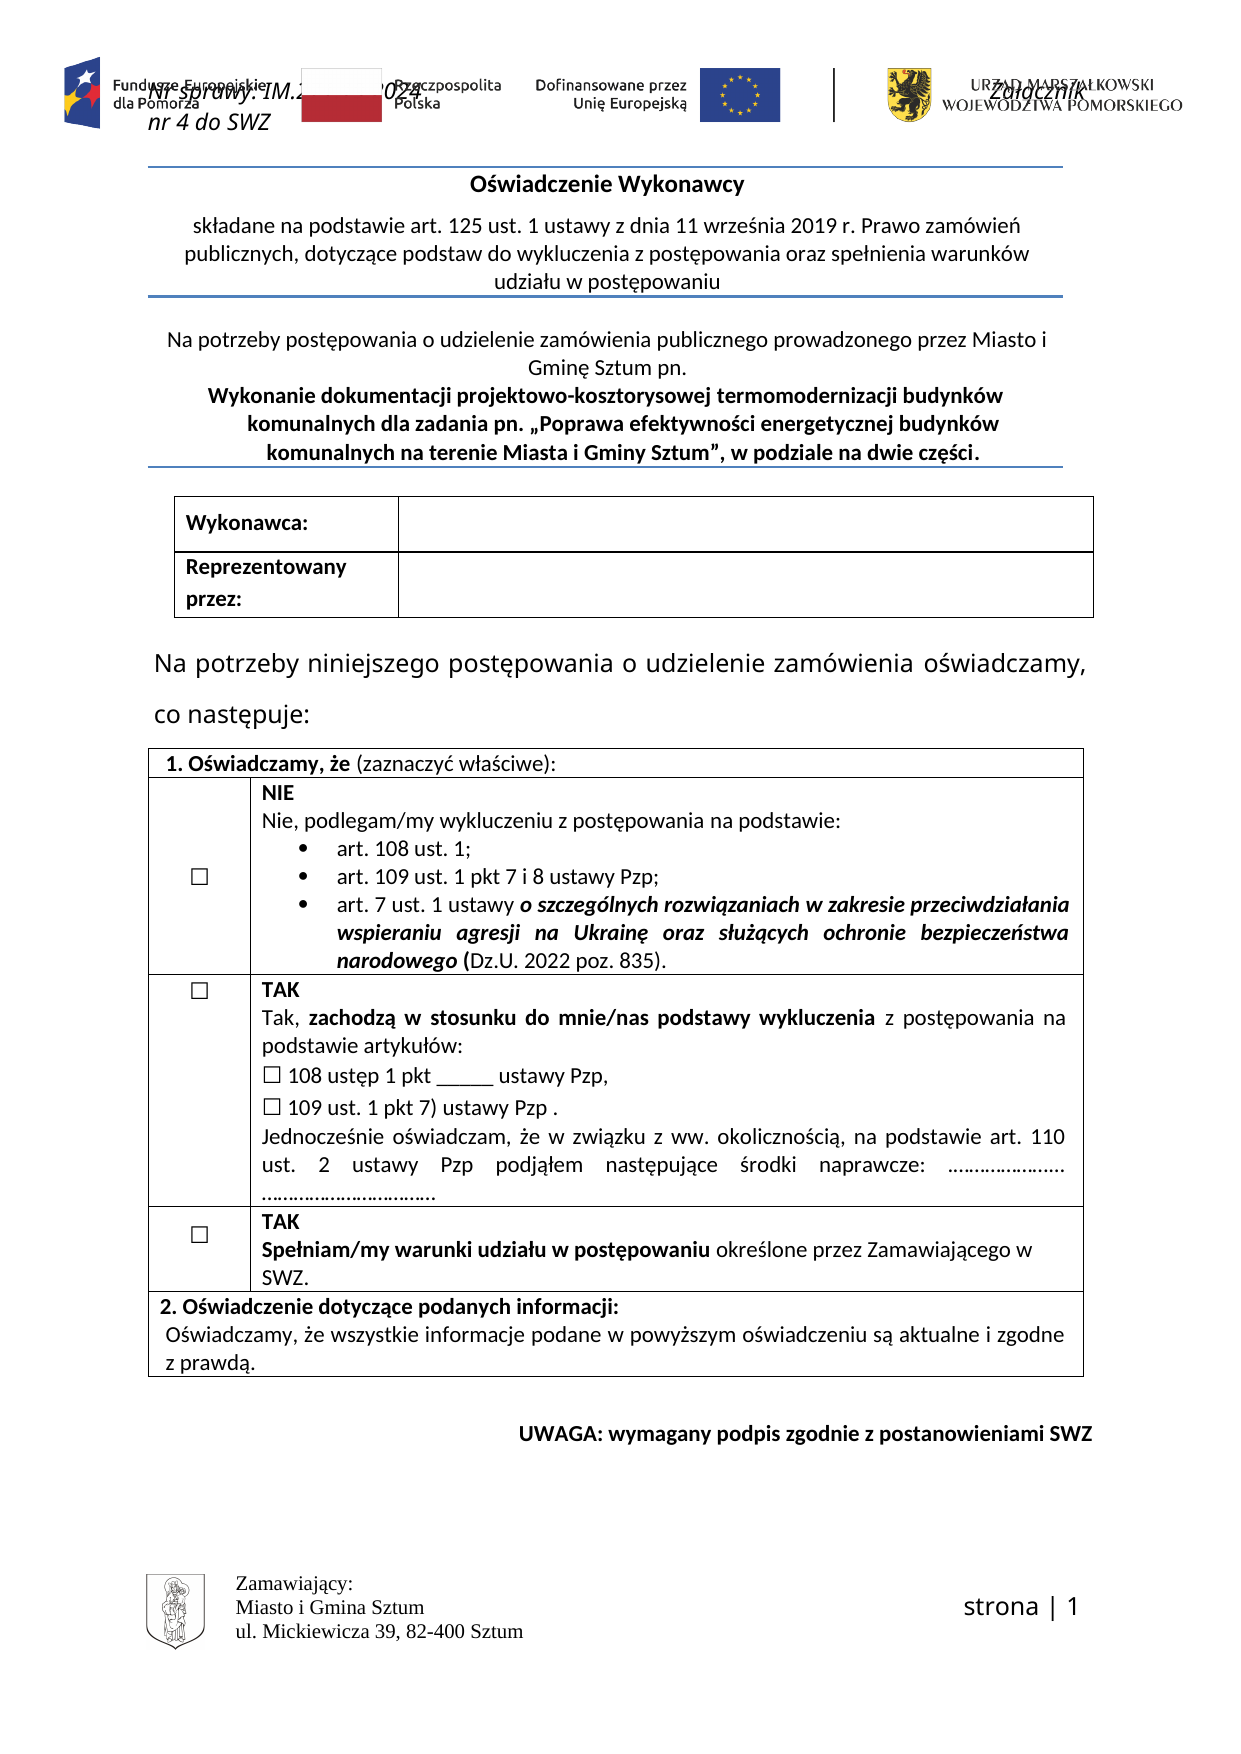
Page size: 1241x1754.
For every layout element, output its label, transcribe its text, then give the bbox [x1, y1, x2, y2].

table_header Oświadczenie Wykonawcy składane na podstawie art. 125 ust. 1 ustawy z dnia 11 września 2019 r. Prawo zamówień publicznych, dotyczące podstaw do wykluczenia z postępowania oraz spełnienia warunków udziału w postępowaniu [148, 168, 1063, 295]
table_cell NIE Nie, podlegam/my wykluczeniu z postępowania na podstawie: art. 108 ust. 1; art. 109 ust. 1 pkt 7 i 8 ustawy Pzp; art. 7 ust. 1 ustawy o szczególnych rozwiązaniach w zakresie przeciwdziałania wspieraniu agresji na Ukrainę oraz służących ochronie bezpieczeństwa narodowego (Dz.U. 2022 poz. 835). [251, 778, 1083, 974]
table_cell [149, 1207, 250, 1291]
table_cell 2. Oświadczenie dotyczące podanych informacji: Oświadczamy, że wszystkie informacje podane w powyższym oświadczeniu są aktualne i zgodne z prawdą. [149, 1292, 1083, 1376]
picture [146, 1574, 205, 1650]
table_cell [399, 553, 1093, 617]
table_cell TAK Tak, zachodzą w stosunku do mnie/nas podstawy wykluczenia z postępowania na podstawie artykułów: 108 ustęp 1 pkt _____ ustawy Pzp, 109 ust. 1 pkt 7) ustawy Pzp . Jednocześnie oświadczam, że w związku z ww. okolicznością, na podstawie art. 110 ust. 2 ustawy Pzp podjąłem następujące środki naprawcze: .………………...…………………………… [251, 975, 1083, 1206]
table_header Wykonawca: [175, 497, 398, 551]
picture [55, 48, 1189, 136]
table_cell Na potrzeby postępowania o udzielenie zamówienia publicznego prowadzonego przez Miasto i Gminę Sztum pn. Wykonanie dokumentacji projektowo-kosztorysowej termomodernizacji budynków komunalnych dla zadania pn. „Poprawa efektywności energetycznej budynków komunalnych na terenie Miasta i Gminy Sztum”, w podziale na dwie części. [148, 298, 1063, 466]
text UWAGA: wymagany podpis zgodnie z postanowieniami SWZ [148, 1419, 1092, 1447]
table_header [399, 497, 1093, 551]
table_cell TAK Spełniam/my warunki udziału w postępowaniu określone przez Zamawiającego w SWZ. [251, 1207, 1083, 1291]
table_cell [149, 975, 250, 1206]
table_header 1. Oświadczamy, że (zaznaczyć właściwe): [149, 749, 1083, 777]
table_cell Reprezentowany przez: [175, 553, 398, 617]
text Na potrzeby niniejszego postępowania o udzielenie zamówienia oświadczamy, co następuje: [154, 646, 1087, 731]
table_cell [149, 778, 250, 974]
